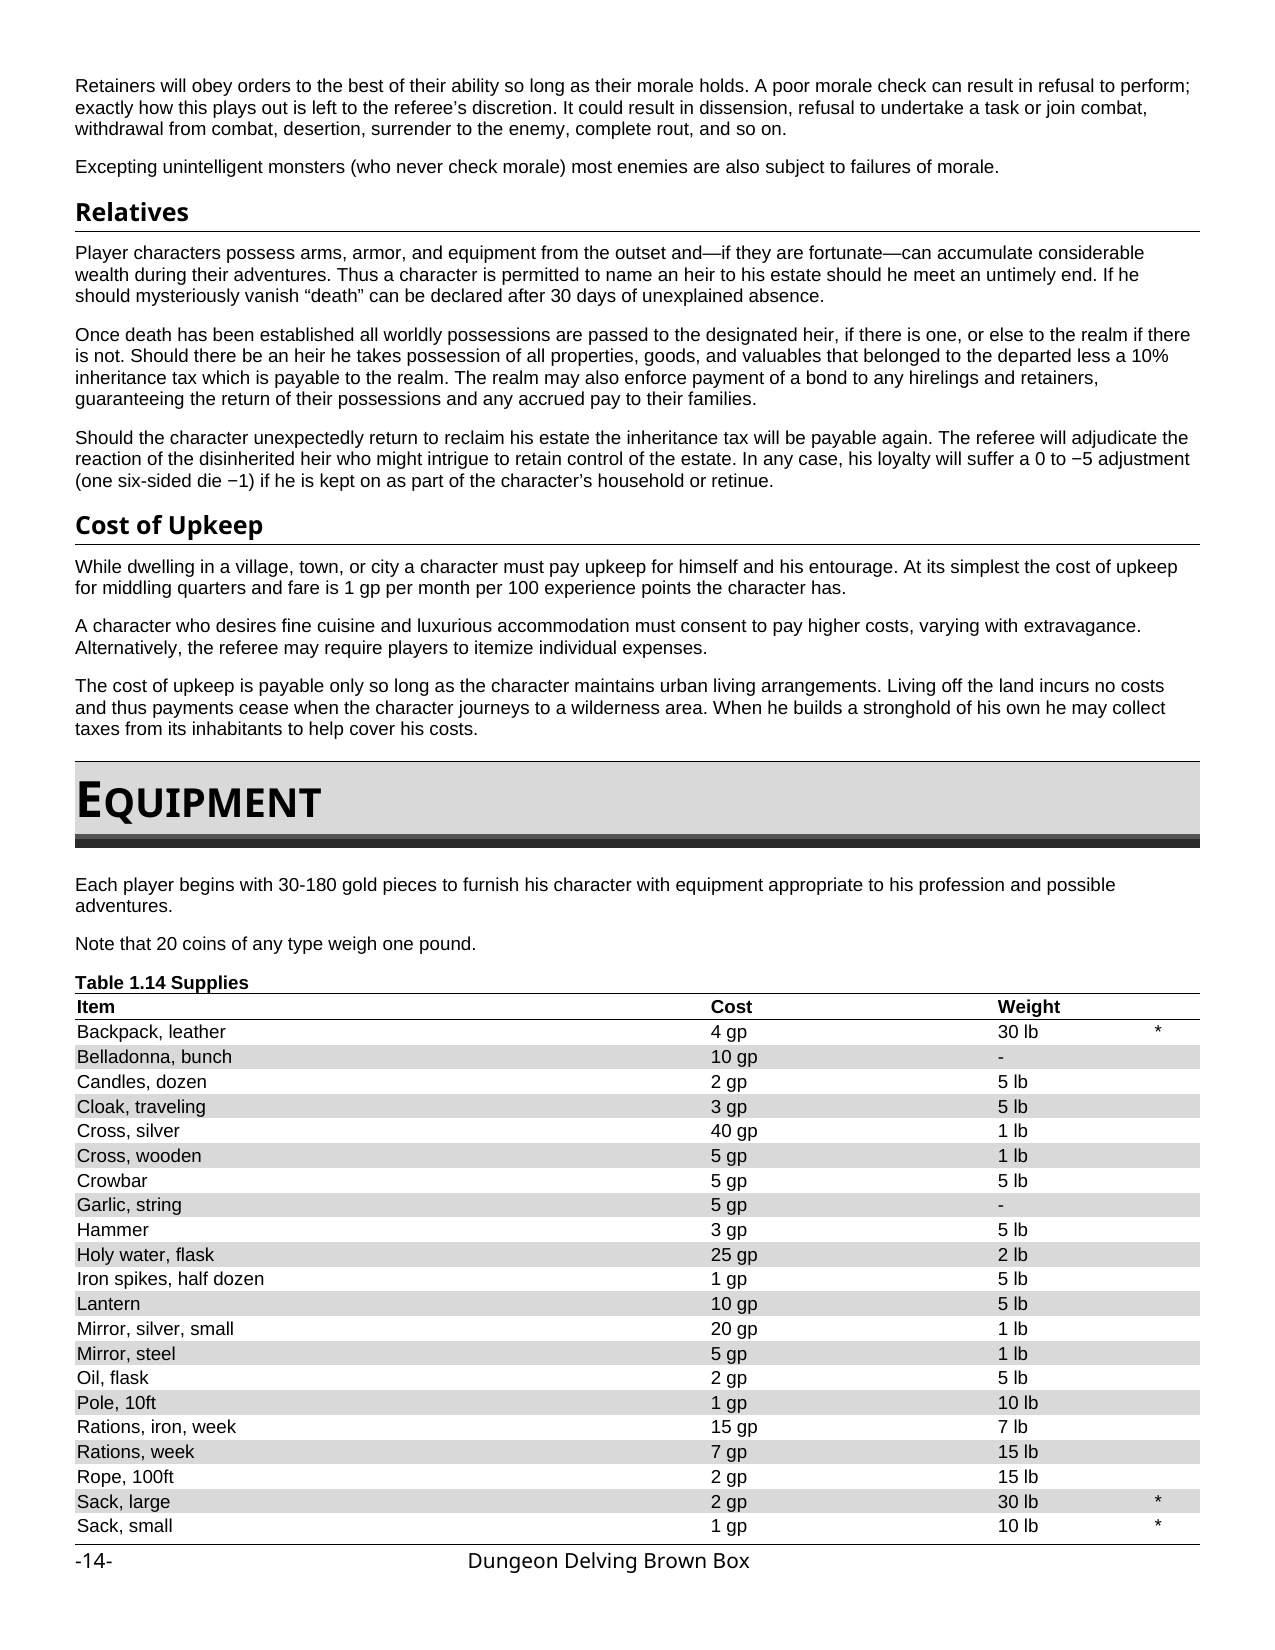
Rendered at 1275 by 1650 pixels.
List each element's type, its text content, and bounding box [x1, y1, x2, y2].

text A character who desires fine cuisine and luxurious accommodation must consent to pay higher costs, varying with extravagance. Alternatively, the referee may require players to itemize individual expenses. [75, 615, 1200, 658]
text Each player begins with 30-180 gold pieces to furnish his character with equipment appropriate to his profession and possible adventures. [75, 873, 1200, 917]
text Player characters possess arms, armor, and equipment from the outset and—if they are fortunate—can accumulate considerable wealth during their adventures. Thus a character is permitted to name an heir to his estate should he meet an untimely end. If he should mysteriously vanish “death” can be declared after 30 days of unexplained absence. [75, 242, 1200, 307]
text While dwelling in a village, town, or city a character must pay upkeep for himself and his entourage. At its simplest the cost of upkeep for middling quarters and fare is 1 gp per month per 100 experience points the character has. [75, 555, 1200, 598]
text Note that 20 coins of any type weigh one pound. [75, 933, 1200, 955]
text Excepting unintelligent monsters (who never check morale) most enemies are also subject to failures of morale. [75, 156, 1200, 178]
text The cost of upkeep is payable only so long as the character maintains urban living arrangements. Living off the land incurs no costs and thus payments cease when the character journeys to a wilderness area. When he builds a stronghold of his own he may collect taxes from its inhabitants to help cover his costs. [75, 675, 1200, 740]
text Table 1.14 Supplies [75, 971, 1200, 993]
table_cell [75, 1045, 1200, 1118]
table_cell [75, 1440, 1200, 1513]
subtitle Equipment [75, 762, 1200, 834]
subtitle Relatives [75, 194, 1200, 231]
subtitle Cost of Upkeep [75, 508, 1200, 544]
text Should the character unexpectedly return to reclaim his estate the inheritance tax will be payable again. The referee will adjudicate the reaction of the disinherited heir who might intrigue to retain control of the estate. In any case, his loyalty will suffer a 0 to −5 adjustment (one six-sided die −1) if he is kept on as part of the character’s household or retinue. [75, 426, 1200, 491]
text Retainers will obey orders to the best of their ability so long as their morale holds. A poor morale check can result in refusal to perform; exactly how this plays out is left to the referee’s discretion. It could result in dissension, refusal to undertake a task or join combat, withdrawal from combat, desertion, surrender to the enemy, complete rout, and so on. [75, 75, 1200, 140]
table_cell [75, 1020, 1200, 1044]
text Once death has been established all worldly possessions are passed to the designated heir, if there is one, or else to the realm if there is not. Should there be an heir he takes possession of all properties, goods, and valuables that belonged to the departed less a 10% inheritance tax which is payable to the realm. The realm may also enforce payment of a bond to any hirelings and retainers, guaranteeing the return of their possessions and any accrued pay to their families. [75, 323, 1200, 410]
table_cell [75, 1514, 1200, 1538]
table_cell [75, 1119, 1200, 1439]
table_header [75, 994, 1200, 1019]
